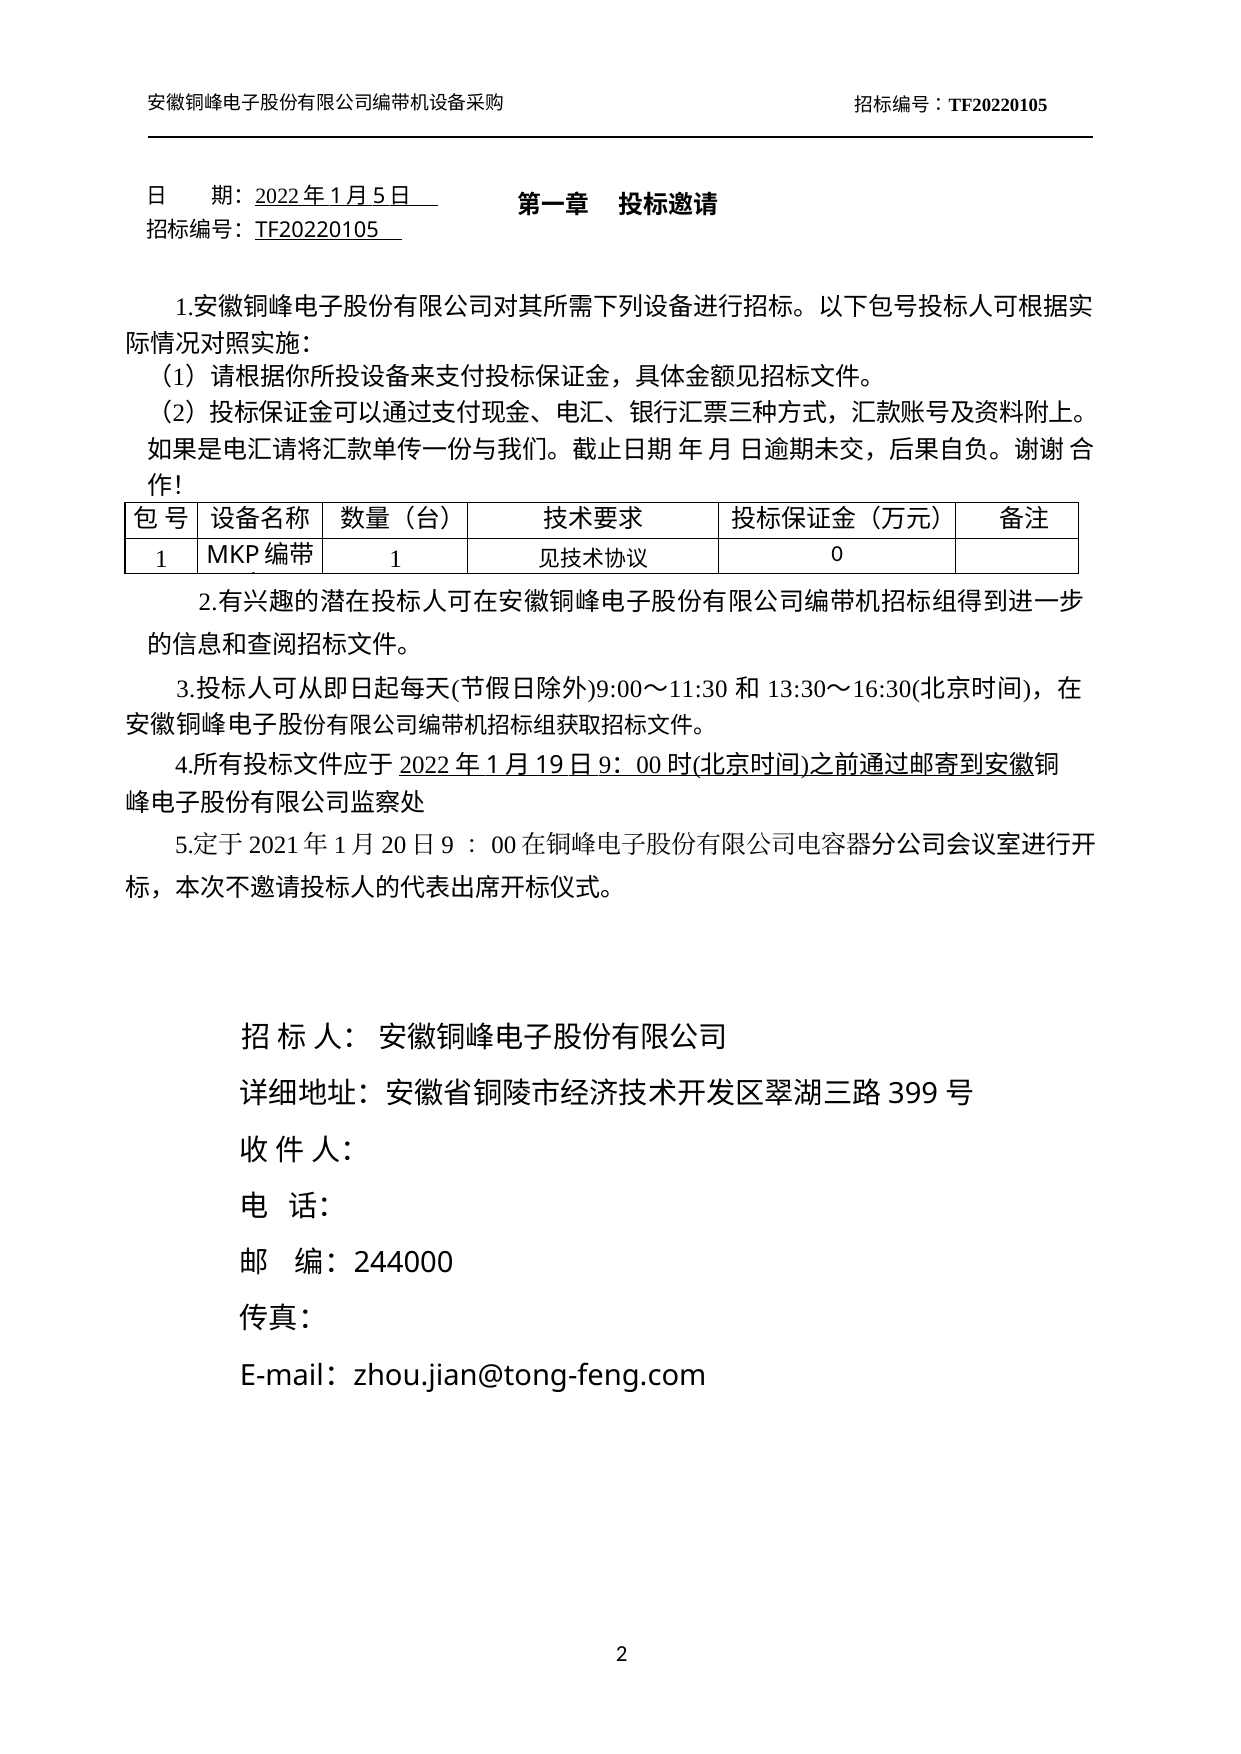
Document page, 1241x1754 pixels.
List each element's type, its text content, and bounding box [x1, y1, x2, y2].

subtitle 1.安徽铜峰电子股份有限公司对其所需下列设备进行招标。以下包号投标人可根据实际情况对照实施： [125, 287, 1111, 359]
subtitle 4.所有投标文件应于 2022 年1月19日9：00 时(北京时间)之前通过邮寄到安徽铜峰电子股份有限公司监察处 [125, 744, 1081, 818]
text 邮 编：244000 [239, 1239, 1111, 1281]
text 3.投标人可从即日起每天(节假日除外)9:00～11:30 和 13:30～16:30(北京时间)，在 安徽铜峰电子股份有限公司编带机招标组获取招标文件。 [125, 668, 1111, 741]
text 传真： [239, 1295, 1111, 1337]
subtitle 第一章 投标邀请 [518, 184, 1111, 221]
text E-mail：zhou.jian@tong-feng.com [239, 1351, 1111, 1394]
text 招标编号：TF20220105 [146, 212, 437, 243]
text 收 件 人： [239, 1126, 1111, 1169]
text 详细地址：安徽省铜陵市经济技术开发区翠湖三路 399 号 [239, 1070, 1111, 1112]
table_header 投标保证金（万元） [719, 503, 955, 538]
table_cell 见技术协议 [468, 539, 718, 573]
text 招 标 人： 安徽铜峰电子股份有限公司 [125, 1014, 1111, 1056]
table_cell MKP编带机 [198, 539, 322, 573]
table_cell 1 [126, 539, 197, 573]
table_header 包 号 [126, 503, 197, 538]
table_cell 0 [719, 539, 955, 573]
subtitle 2.有兴趣的潜在投标人可在安徽铜峰电子股份有限公司编带机招标组得到进一步 的信息和查阅招标文件。 [147, 581, 1111, 661]
table_header 数量（台） [323, 503, 467, 538]
table_header 设备名称 [198, 503, 322, 538]
subtitle （2）投标保证金可以通过支付现金、电汇、银行汇票三种方式，汇款账号及资料附上。 如果是电汇请将汇款单传一份与我们。截止日期 年 月 日逾期未交，后果自负。谢谢 合作！ [147, 392, 1111, 502]
table_header 备注 [956, 503, 1078, 538]
table_cell 1 [323, 539, 467, 573]
table_cell [956, 539, 1078, 573]
table_header 技术要求 [468, 503, 718, 538]
subtitle 5.定于2021年1月20日9 ：00在铜峰电子股份有限公司电容器分公司会议室进行开标，本次不邀请投标人的代表出席开标仪式。 [125, 824, 1111, 904]
subtitle （1）请根据你所投设备来支付投标保证金，具体金额见招标文件。 [147, 359, 1111, 392]
text 日 期：2022年1月5日 [146, 178, 437, 210]
text 电 话： [239, 1183, 1111, 1225]
